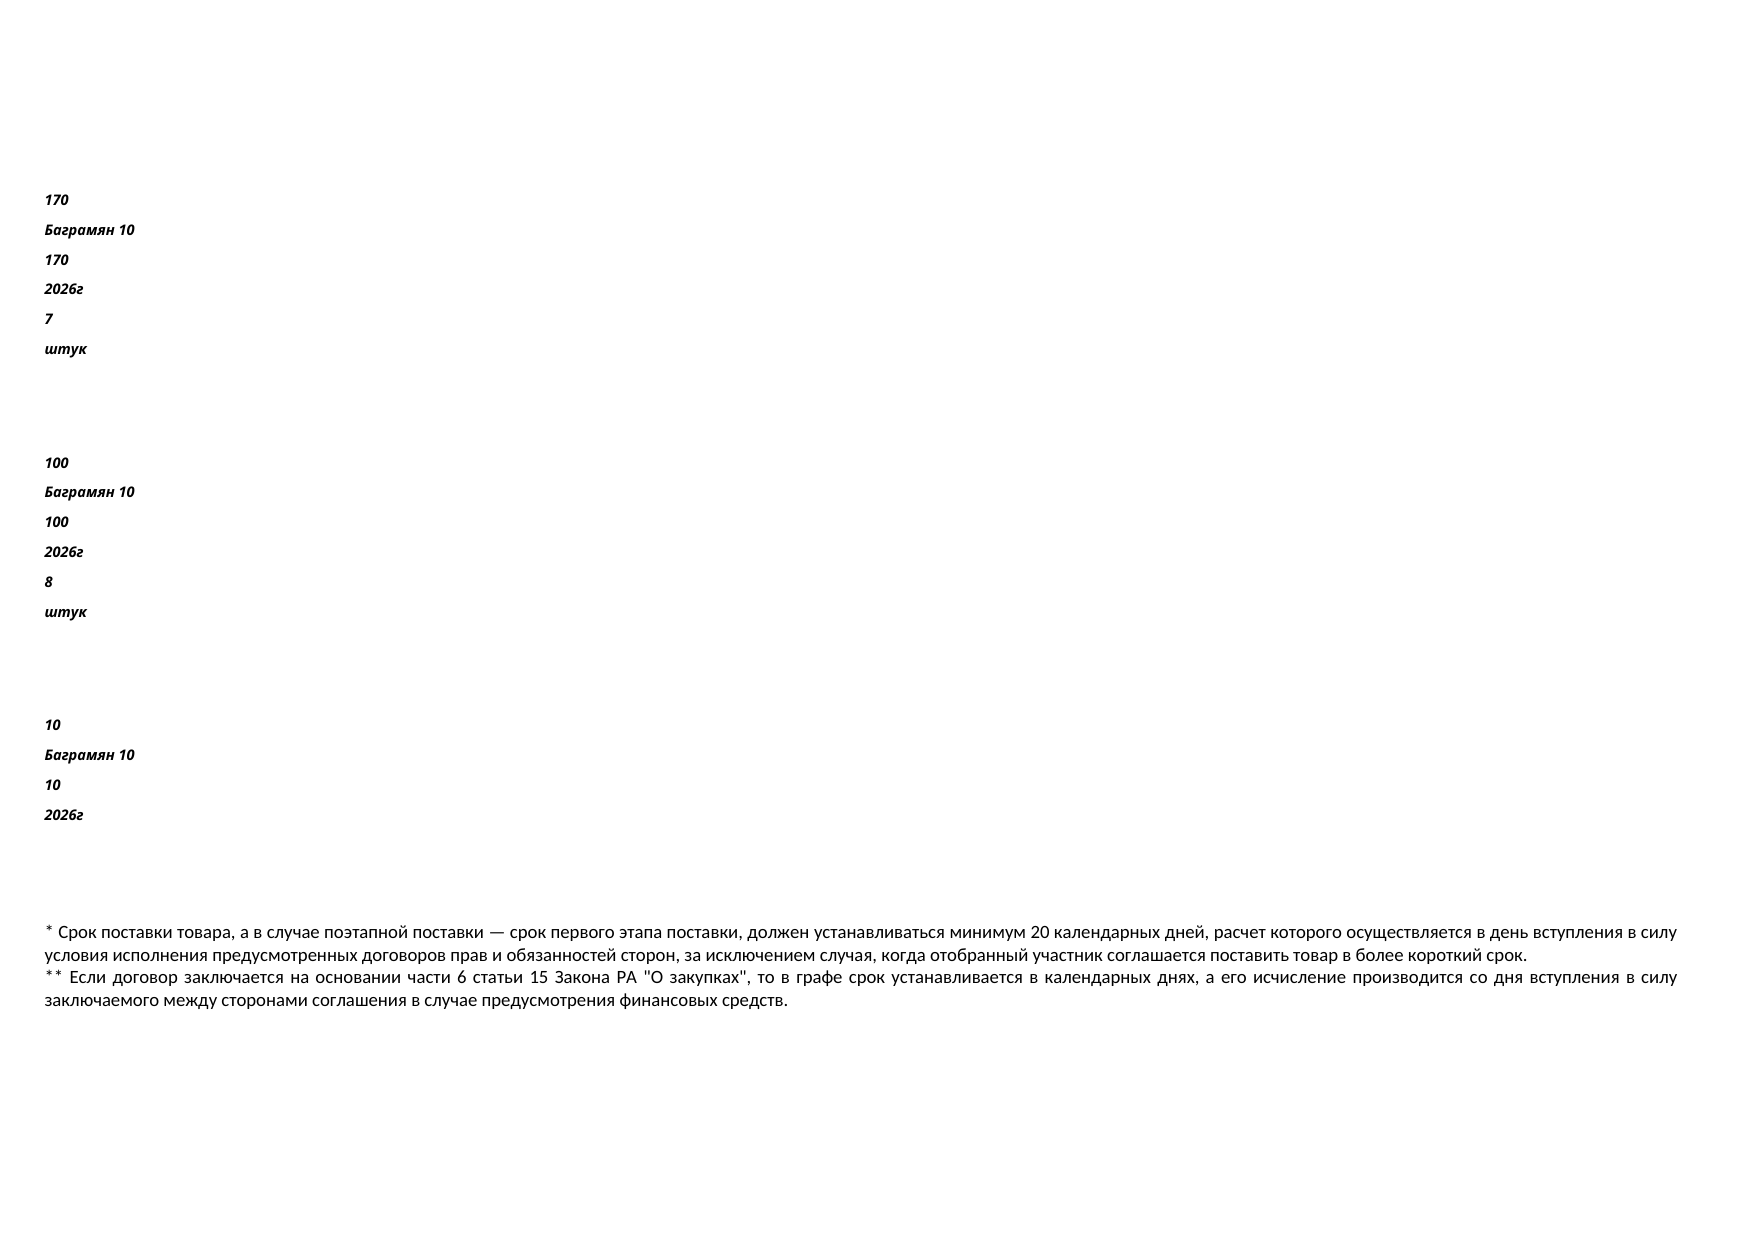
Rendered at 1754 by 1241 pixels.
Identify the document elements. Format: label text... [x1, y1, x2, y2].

text * Срок поставки товара, а в случае поэтапной поставки — срок первого этапа поставки, должен устанавливаться минимум 20 календарных дней, расчет которого осуществляется в день вступления в силу условия исполнения предусмотренных договоров прав и обязанностей сторон, за исключением случая, когда отобранный участник соглашается поставить товар в более короткий срок. [44, 920, 1680, 966]
text ** Если договор заключается на основании части 6 статьи 15 Закона РА "О закупках", то в графе срок устанавливается в календарных днях, а его исчисление производится со дня вступления в силу заключаемого между сторонами соглашения в случае предусмотрения финансовых средств. [44, 966, 1680, 1012]
